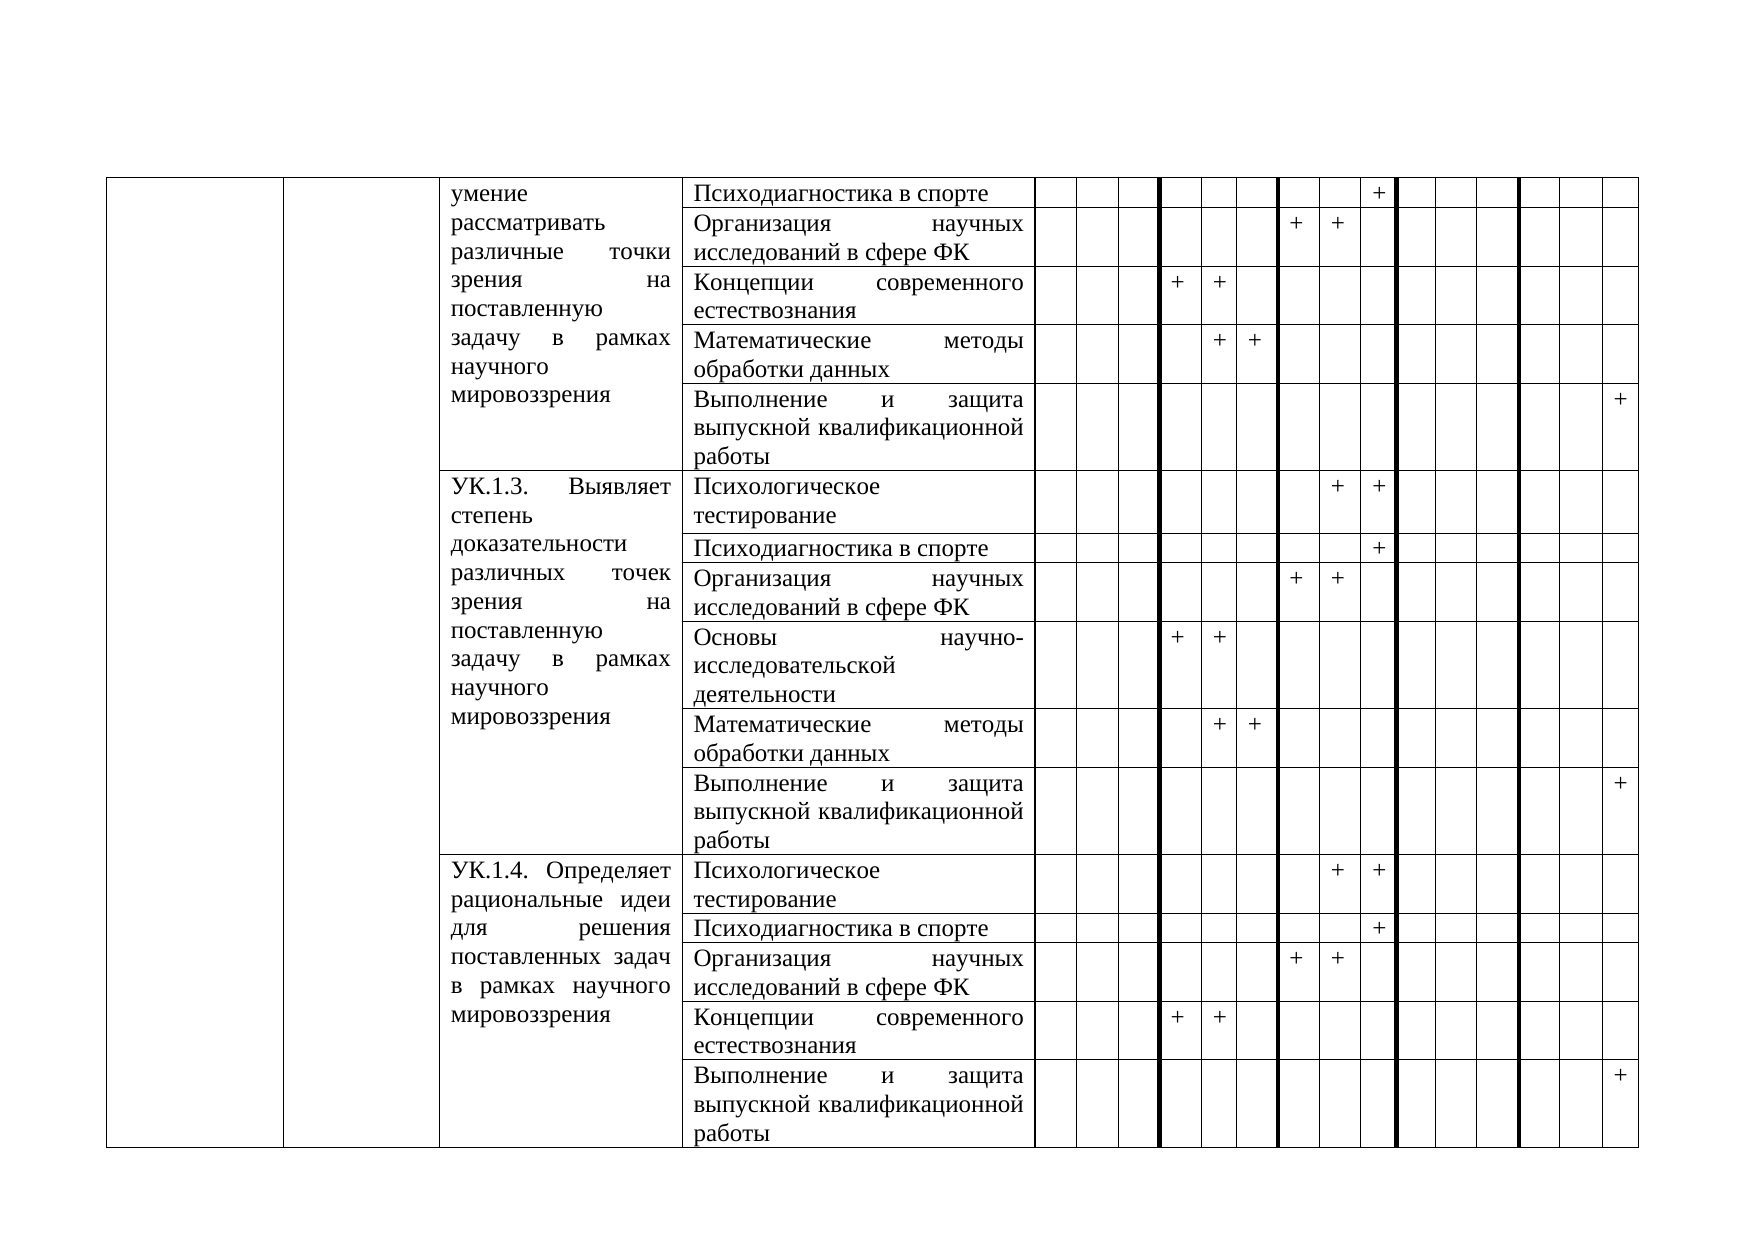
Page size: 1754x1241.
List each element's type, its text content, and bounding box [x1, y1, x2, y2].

table_cell [1119, 709, 1157, 767]
table_cell [1436, 622, 1476, 708]
table_cell [1521, 914, 1559, 942]
table_cell [1162, 563, 1201, 621]
table_cell [1077, 855, 1118, 912]
table_cell Организация научных исследований в сфере ФК [683, 208, 1034, 266]
table_cell [1280, 709, 1319, 767]
table_cell [1162, 709, 1201, 767]
table_cell [1202, 208, 1236, 266]
table_cell [1399, 1002, 1435, 1059]
table_cell Основы научно-исследовательской деятельности [683, 622, 1034, 708]
table_cell [1436, 384, 1476, 470]
table_cell [1521, 208, 1559, 266]
table_cell [1077, 622, 1118, 708]
table_cell [1521, 943, 1559, 1001]
table_cell Психологическое тестирование [683, 855, 1034, 912]
table_cell Организация научных исследований в сфере ФК [683, 943, 1034, 1001]
table_cell Психодиагностика в спорте [683, 534, 1034, 562]
table_cell [1436, 943, 1476, 1001]
table_cell [1237, 855, 1276, 912]
table_cell УК.1.4. Определяет рациональные идеи для решения поставленных задач в рамках научного мировоззрения [440, 855, 682, 1147]
table_cell [1521, 534, 1559, 562]
table_cell [1036, 471, 1076, 532]
table_cell Психологическое тестирование [683, 471, 1034, 532]
table_cell [1521, 178, 1559, 207]
table_cell + [1603, 384, 1638, 470]
table_cell [1119, 471, 1157, 532]
table_cell [1119, 943, 1157, 1001]
table_cell [1436, 709, 1476, 767]
table_cell [1320, 178, 1360, 207]
table_cell [1237, 914, 1276, 942]
table_cell [1280, 768, 1319, 854]
table_cell [1280, 1060, 1319, 1147]
table_cell [1399, 855, 1435, 912]
table_cell [1320, 534, 1360, 562]
table_cell [1521, 471, 1559, 532]
table_cell + [1162, 267, 1201, 324]
table_cell + [1280, 563, 1319, 621]
table_cell [1202, 534, 1236, 562]
table_cell + [1361, 178, 1394, 207]
table_cell [1361, 1060, 1394, 1147]
table_cell [1162, 471, 1201, 532]
table_cell [1237, 178, 1276, 207]
table_cell [1521, 1002, 1559, 1059]
table_cell [1320, 709, 1360, 767]
table_cell [1119, 208, 1157, 266]
table_cell [1603, 267, 1638, 324]
table_cell [1399, 384, 1435, 470]
table_cell [1436, 178, 1476, 207]
table_cell [1077, 709, 1118, 767]
table_cell + [1202, 1002, 1236, 1059]
table_cell [1237, 943, 1276, 1001]
table_cell [1560, 563, 1602, 621]
table_cell [1603, 855, 1638, 912]
table_cell [1077, 1060, 1118, 1147]
table_cell Психодиагностика в спорте [683, 178, 1034, 207]
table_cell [683, 1060, 1034, 1147]
table_cell [1077, 471, 1118, 532]
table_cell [440, 178, 682, 470]
table_cell [1162, 325, 1201, 383]
table_cell [1603, 208, 1638, 266]
table_cell [1036, 267, 1076, 324]
table_cell [1202, 178, 1236, 207]
table_cell + [1603, 768, 1638, 854]
table_cell [1077, 943, 1118, 1001]
table_cell [1603, 622, 1638, 708]
table_cell [1603, 709, 1638, 767]
table_cell [1077, 178, 1118, 207]
table_cell [1477, 622, 1517, 708]
table_cell + [1237, 709, 1276, 767]
table_cell [1119, 1060, 1157, 1147]
table_cell [1280, 855, 1319, 912]
table_cell [1036, 208, 1076, 266]
table_cell [1320, 768, 1360, 854]
table_cell [1521, 768, 1559, 854]
table_cell [1036, 1060, 1076, 1147]
table_cell [1119, 768, 1157, 854]
table_cell [1399, 208, 1435, 266]
table_cell [1320, 622, 1360, 708]
table_cell [1477, 914, 1517, 942]
table_cell + [1202, 622, 1236, 708]
table_cell [1237, 471, 1276, 532]
table_cell [1280, 622, 1319, 708]
table_cell [1560, 178, 1602, 207]
table_cell [1119, 1002, 1157, 1059]
table_cell [1280, 1002, 1319, 1059]
table_cell [1202, 563, 1236, 621]
table_cell + [1320, 471, 1360, 532]
table_cell [1162, 534, 1201, 562]
table_cell [1036, 622, 1076, 708]
table_cell [1077, 325, 1118, 383]
table_cell [1036, 1002, 1076, 1059]
table_cell [1477, 1002, 1517, 1059]
table_cell [1237, 384, 1276, 470]
table_cell [1237, 208, 1276, 266]
table_cell [1603, 471, 1638, 532]
table_cell [1162, 208, 1201, 266]
table_cell [1477, 384, 1517, 470]
table_cell [1077, 1002, 1118, 1059]
table_cell [1202, 943, 1236, 1001]
table_cell [1560, 384, 1602, 470]
table_cell [1521, 1060, 1559, 1147]
table_cell [1361, 384, 1394, 470]
table_cell [1560, 622, 1602, 708]
table_cell [1399, 563, 1435, 621]
table_cell [1560, 534, 1602, 562]
table_cell [1280, 267, 1319, 324]
table_cell [1477, 855, 1517, 912]
table_cell [1320, 267, 1360, 324]
table_cell [1077, 384, 1118, 470]
table_cell [1119, 622, 1157, 708]
table_cell [1162, 855, 1201, 912]
table_cell [1077, 563, 1118, 621]
table_cell [1320, 384, 1360, 470]
table_cell Выполнение и защита выпускной квалификационной работы [683, 384, 1034, 470]
table_cell [1361, 709, 1394, 767]
table_cell [1477, 534, 1517, 562]
table_cell Математические методы обработки данных [683, 325, 1034, 383]
table_cell [1560, 1060, 1602, 1147]
table_cell [1477, 943, 1517, 1001]
table_cell [1477, 208, 1517, 266]
table_cell + [1320, 943, 1360, 1001]
table_cell [1280, 384, 1319, 470]
table_cell [1280, 178, 1319, 207]
table_cell [1560, 208, 1602, 266]
table_cell [1477, 325, 1517, 383]
table_cell + [1603, 1060, 1638, 1147]
table_cell [1119, 563, 1157, 621]
table_cell [1162, 384, 1201, 470]
table_cell [1436, 471, 1476, 532]
table_cell [1436, 208, 1476, 266]
table_cell [1560, 325, 1602, 383]
table_cell [1603, 178, 1638, 207]
table_cell [1361, 622, 1394, 708]
table_cell [1361, 208, 1394, 266]
table_cell + [1202, 709, 1236, 767]
table_cell [1119, 534, 1157, 562]
table_cell [1399, 471, 1435, 532]
table_cell [1521, 325, 1559, 383]
table_cell [1119, 178, 1157, 207]
table_cell [1436, 267, 1476, 324]
table_cell [1399, 768, 1435, 854]
table_cell [1477, 267, 1517, 324]
table_cell [1280, 471, 1319, 532]
table_cell [1560, 768, 1602, 854]
table_cell + [1361, 855, 1394, 912]
table_cell [1202, 384, 1236, 470]
table_cell [1477, 768, 1517, 854]
table_cell [1202, 914, 1236, 942]
table_cell [1560, 1002, 1602, 1059]
table_cell [1560, 471, 1602, 532]
table_cell [1320, 914, 1360, 942]
table_cell [1399, 1060, 1435, 1147]
table_cell + [1237, 325, 1276, 383]
table_cell [1436, 563, 1476, 621]
table_cell [1077, 208, 1118, 266]
table_cell + [1361, 534, 1394, 562]
table_cell [1162, 914, 1201, 942]
table_cell [1237, 563, 1276, 621]
table_cell [1560, 855, 1602, 912]
table_cell [1119, 914, 1157, 942]
table_cell [1477, 563, 1517, 621]
table_cell [1399, 622, 1435, 708]
table_cell + [1361, 914, 1394, 942]
table_cell [1361, 267, 1394, 324]
table_cell [1603, 563, 1638, 621]
table_cell [1603, 943, 1638, 1001]
table_cell + [1361, 471, 1394, 532]
table_cell [1077, 768, 1118, 854]
table_cell [1320, 325, 1360, 383]
table_cell [1477, 471, 1517, 532]
table_cell Выполнение и защита выпускной квалификационной работы [683, 768, 1034, 854]
table_cell [1320, 1002, 1360, 1059]
table_cell [1399, 267, 1435, 324]
table_cell [1119, 384, 1157, 470]
table_cell [1320, 1060, 1360, 1147]
table_cell [1202, 768, 1236, 854]
table_cell [1237, 768, 1276, 854]
table_cell [1361, 1002, 1394, 1059]
table_cell [1162, 1060, 1201, 1147]
table_cell [1436, 768, 1476, 854]
table_cell [1162, 178, 1201, 207]
table_cell [1560, 709, 1602, 767]
table_cell [1603, 534, 1638, 562]
table_cell Концепции современного естествознания [683, 1002, 1034, 1059]
table_cell + [1320, 208, 1360, 266]
table_cell [1036, 384, 1076, 470]
table_cell [1399, 709, 1435, 767]
table_cell [1361, 563, 1394, 621]
table_cell [1521, 384, 1559, 470]
table_cell [1436, 914, 1476, 942]
table_cell [1399, 325, 1435, 383]
table_cell [1361, 943, 1394, 1001]
table_cell [1036, 709, 1076, 767]
table_cell [1036, 178, 1076, 207]
table_cell [1036, 855, 1076, 912]
table_cell [1036, 563, 1076, 621]
table_cell [1237, 622, 1276, 708]
table_cell [1162, 768, 1201, 854]
table_cell + [1320, 855, 1360, 912]
table_cell [1237, 1060, 1276, 1147]
table_cell [1399, 914, 1435, 942]
table_cell [1077, 267, 1118, 324]
table_cell [1202, 1060, 1236, 1147]
table_cell [1280, 325, 1319, 383]
table_cell [1280, 534, 1319, 562]
table_cell [1521, 622, 1559, 708]
table_cell [1436, 855, 1476, 912]
table_cell [1399, 178, 1435, 207]
table_cell [1237, 267, 1276, 324]
table_cell [1521, 709, 1559, 767]
table_cell [1361, 325, 1394, 383]
table_cell [1237, 534, 1276, 562]
table_cell + [1280, 943, 1319, 1001]
table_cell [1036, 534, 1076, 562]
table_cell Математические методы обработки данных [683, 709, 1034, 767]
table_cell [1560, 267, 1602, 324]
table_cell УК.1.3. Выявляет степень доказательности различных точек зрения на поставленную задачу в рамках научного мировоззрения [440, 471, 682, 854]
table_cell [1119, 855, 1157, 912]
table_cell [1603, 1002, 1638, 1059]
table_cell [1521, 855, 1559, 912]
table_cell [1036, 943, 1076, 1001]
table_cell [1399, 943, 1435, 1001]
table_cell + [1280, 208, 1319, 266]
table_cell [1036, 914, 1076, 942]
table_cell Концепции современного естествознания [683, 267, 1034, 324]
table_cell [1603, 914, 1638, 942]
table_cell [1237, 1002, 1276, 1059]
table_cell [1560, 914, 1602, 942]
table_cell [1436, 534, 1476, 562]
table_cell [1077, 914, 1118, 942]
table_cell [1560, 943, 1602, 1001]
table_cell [1280, 914, 1319, 942]
table_cell [1436, 325, 1476, 383]
table_cell [1202, 471, 1236, 532]
table_cell [1521, 267, 1559, 324]
table_cell + [1202, 325, 1236, 383]
table_cell [1202, 855, 1236, 912]
table_cell [1119, 325, 1157, 383]
table_cell [1036, 325, 1076, 383]
table_cell [1436, 1002, 1476, 1059]
table_cell [1477, 178, 1517, 207]
table_cell [1436, 1060, 1476, 1147]
table_cell [1077, 534, 1118, 562]
table_cell [1603, 325, 1638, 383]
table_cell [1477, 709, 1517, 767]
table_cell + [1162, 1002, 1201, 1059]
table_cell Психодиагностика в спорте [683, 914, 1034, 942]
table_cell [1521, 563, 1559, 621]
table_cell + [1202, 267, 1236, 324]
table_cell [1361, 768, 1394, 854]
table_cell [1162, 943, 1201, 1001]
table_cell + [1162, 622, 1201, 708]
table_cell + [1320, 563, 1360, 621]
table_cell [1119, 267, 1157, 324]
table_cell [1036, 768, 1076, 854]
table_cell [1477, 1060, 1517, 1147]
table_cell [1399, 534, 1435, 562]
table_cell Организация научных исследований в сфере ФК [683, 563, 1034, 621]
